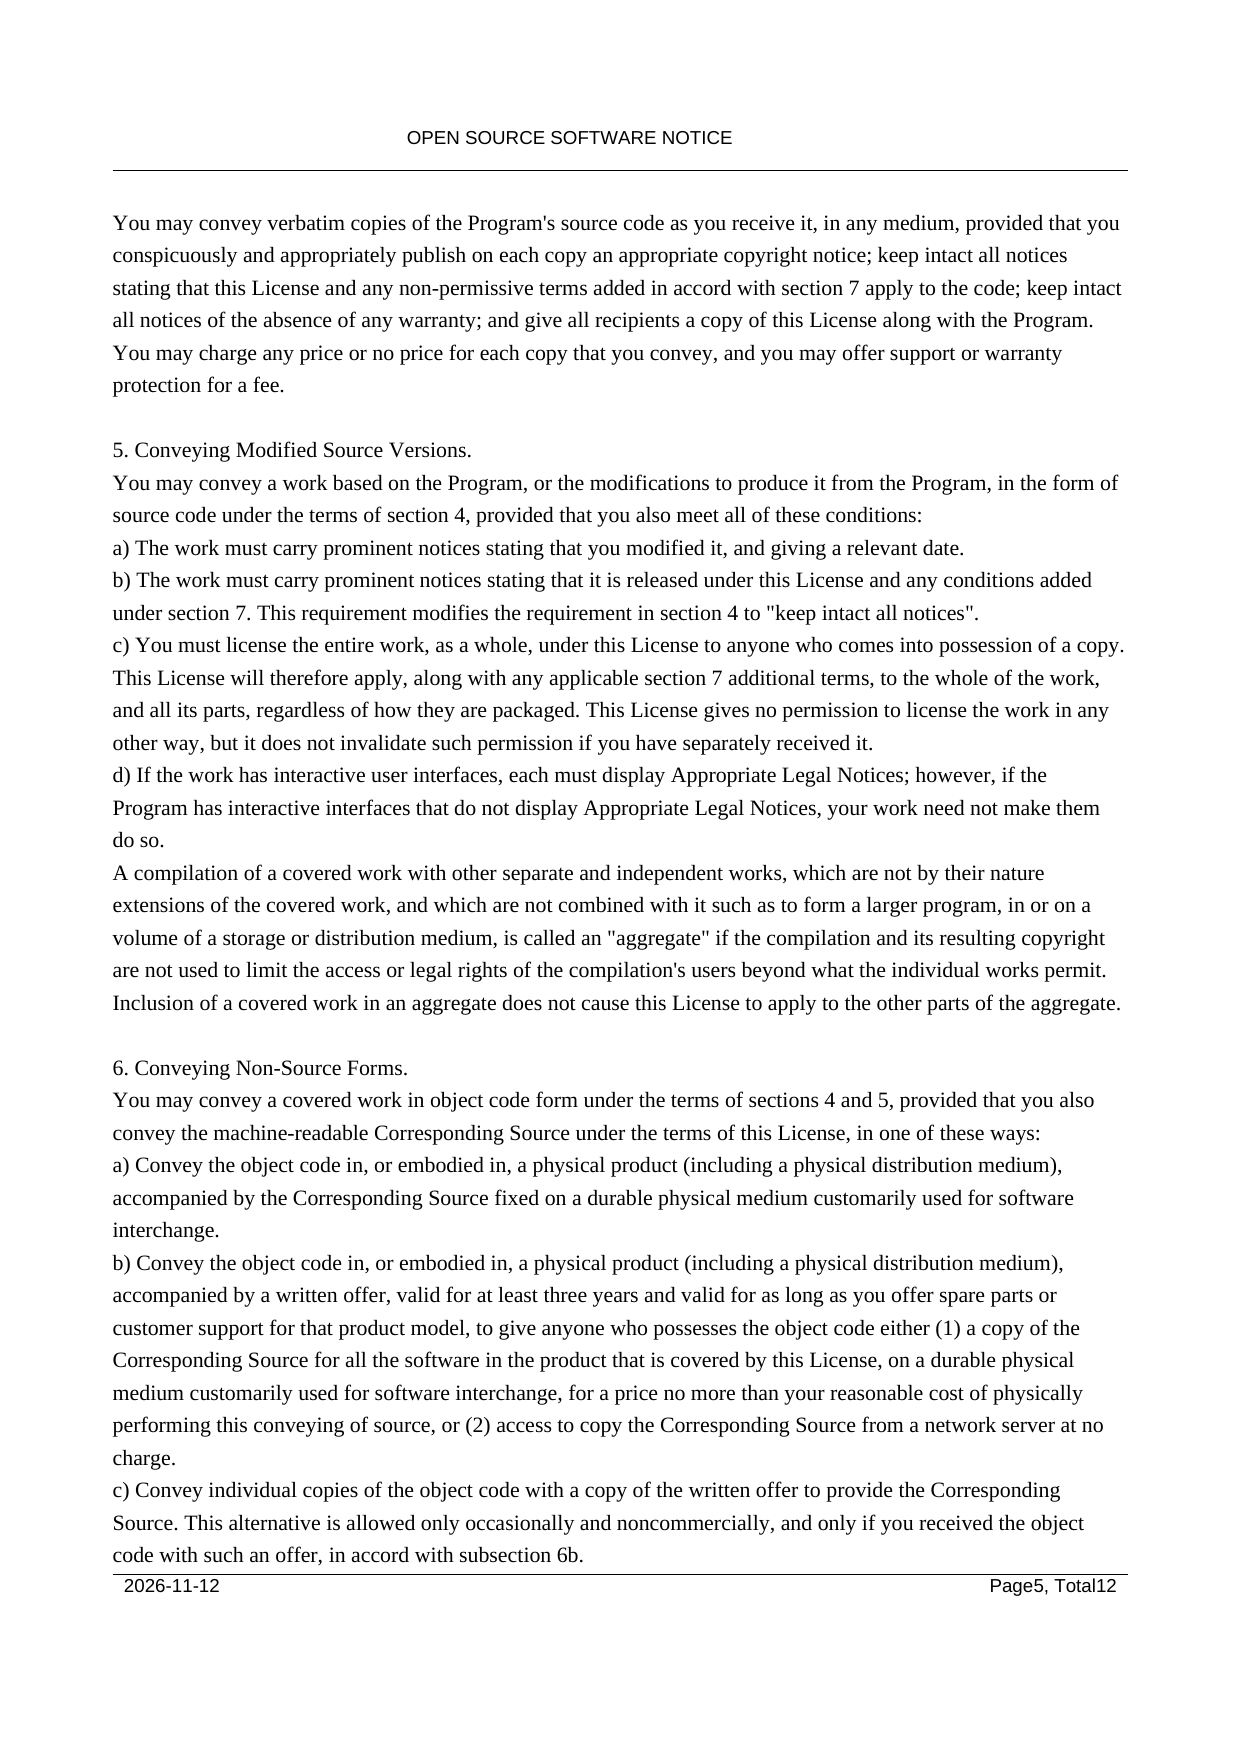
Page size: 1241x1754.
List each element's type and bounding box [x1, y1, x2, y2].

text [112, 206, 1128, 1571]
